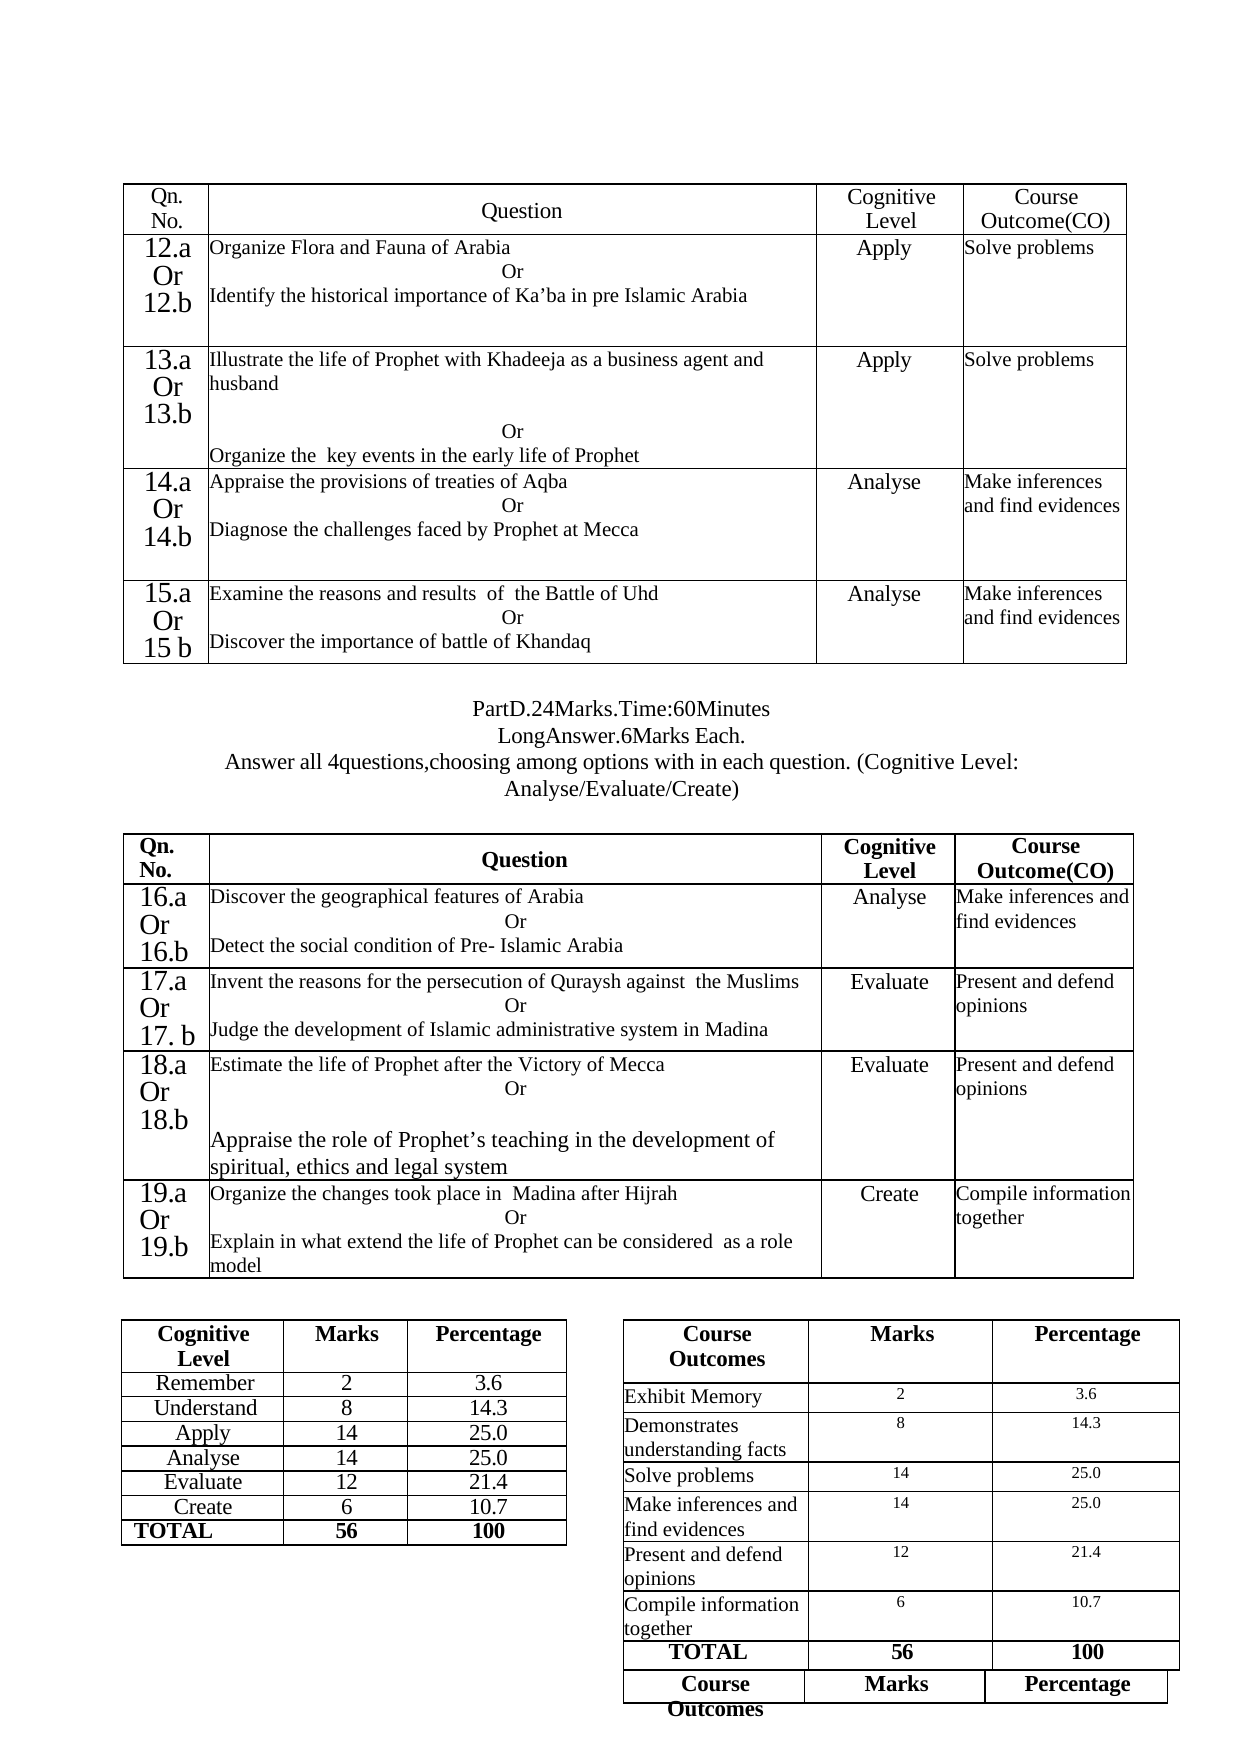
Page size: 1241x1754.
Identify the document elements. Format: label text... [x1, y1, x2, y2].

table_cell Analyse [817, 581, 963, 663]
table_cell Solve problems [964, 347, 1126, 467]
table_cell 13.a Or 13.b [124, 347, 208, 467]
table_cell Apply [817, 235, 963, 346]
table_cell 16.a Or 16.b [124, 885, 209, 967]
table_cell Evaluate [822, 969, 954, 1050]
table_cell Appraise the provisions of treaties of Aqba Or Diagnose the challenges faced by Prophet at Mecca [209, 469, 816, 579]
table_cell Invent the reasons for the persecution of Quraysh against the Muslims Or Judge the development of Islamic administrative system in Madina [210, 969, 821, 1050]
table_cell Analyse [822, 885, 954, 967]
table_cell Discover the geographical features of Arabia Or Detect the social condition of Pre- Islamic Arabia [210, 885, 821, 967]
table_header Qn. No. [124, 835, 209, 883]
table_cell Compile information together [956, 1181, 1133, 1277]
table_cell Create [822, 1181, 954, 1277]
table_cell Illustrate the life of Prophet with Khadeeja as a business agent and husband Or Organize the key events in the early life of Prophet [209, 347, 816, 467]
table_cell Organize Flora and Fauna of Arabia Or Identify the historical importance of Ka’ba in pre Islamic Arabia [209, 235, 816, 346]
table_header Course Outcome(CO) [964, 185, 1126, 234]
table_cell Make inferences and find evidences [964, 469, 1126, 579]
table_header Question [210, 835, 821, 883]
table_cell 14.a Or 14.b [124, 469, 208, 579]
table_cell Evaluate [822, 1052, 954, 1179]
table_header Cognitive Level [817, 185, 963, 234]
table_header Qn. No. [124, 185, 208, 234]
table_cell Solve problems [964, 235, 1126, 346]
text PartD.24Marks.Time:60Minutes [125, 696, 1117, 722]
table_header Question [209, 185, 816, 234]
text Answer all 4questions,choosing among options with in each question. (Cognitive Level: Analyse/Evaluate/Create) [125, 748, 1118, 801]
table_cell 17.a Or 17. b [124, 969, 209, 1050]
table_cell Present and defend opinions [956, 969, 1133, 1050]
table_cell 15.a Or 15 b [124, 581, 208, 663]
table_cell Make inferences and find evidences [964, 581, 1126, 663]
table_header Course Outcome(CO) [956, 835, 1133, 883]
table_header Cognitive Level [822, 835, 954, 883]
table_cell Make inferences and find evidences [956, 885, 1133, 967]
table_cell Apply [817, 347, 963, 467]
table_cell Estimate the life of Prophet after the Victory of Mecca Or Appraise the role of Prophet’s teaching in the development of spiritual, ethics and legal system [210, 1052, 821, 1179]
table_cell 18.a Or 18.b [124, 1052, 209, 1179]
table_cell Analyse [817, 469, 963, 579]
table_cell Present and defend opinions [956, 1052, 1133, 1179]
text LongAnswer.6Marks Each. [125, 722, 1118, 748]
table_cell Examine the reasons and results of the Battle of Uhd Or Discover the importance of battle of Khandaq [209, 581, 816, 663]
table_cell 19.a Or 19.b [124, 1181, 209, 1277]
table_cell 12.a Or 12.b [124, 235, 208, 346]
table_cell Organize the changes took place in Madina after Hijrah Or Explain in what extend the life of Prophet can be considered as a role model [210, 1181, 821, 1277]
